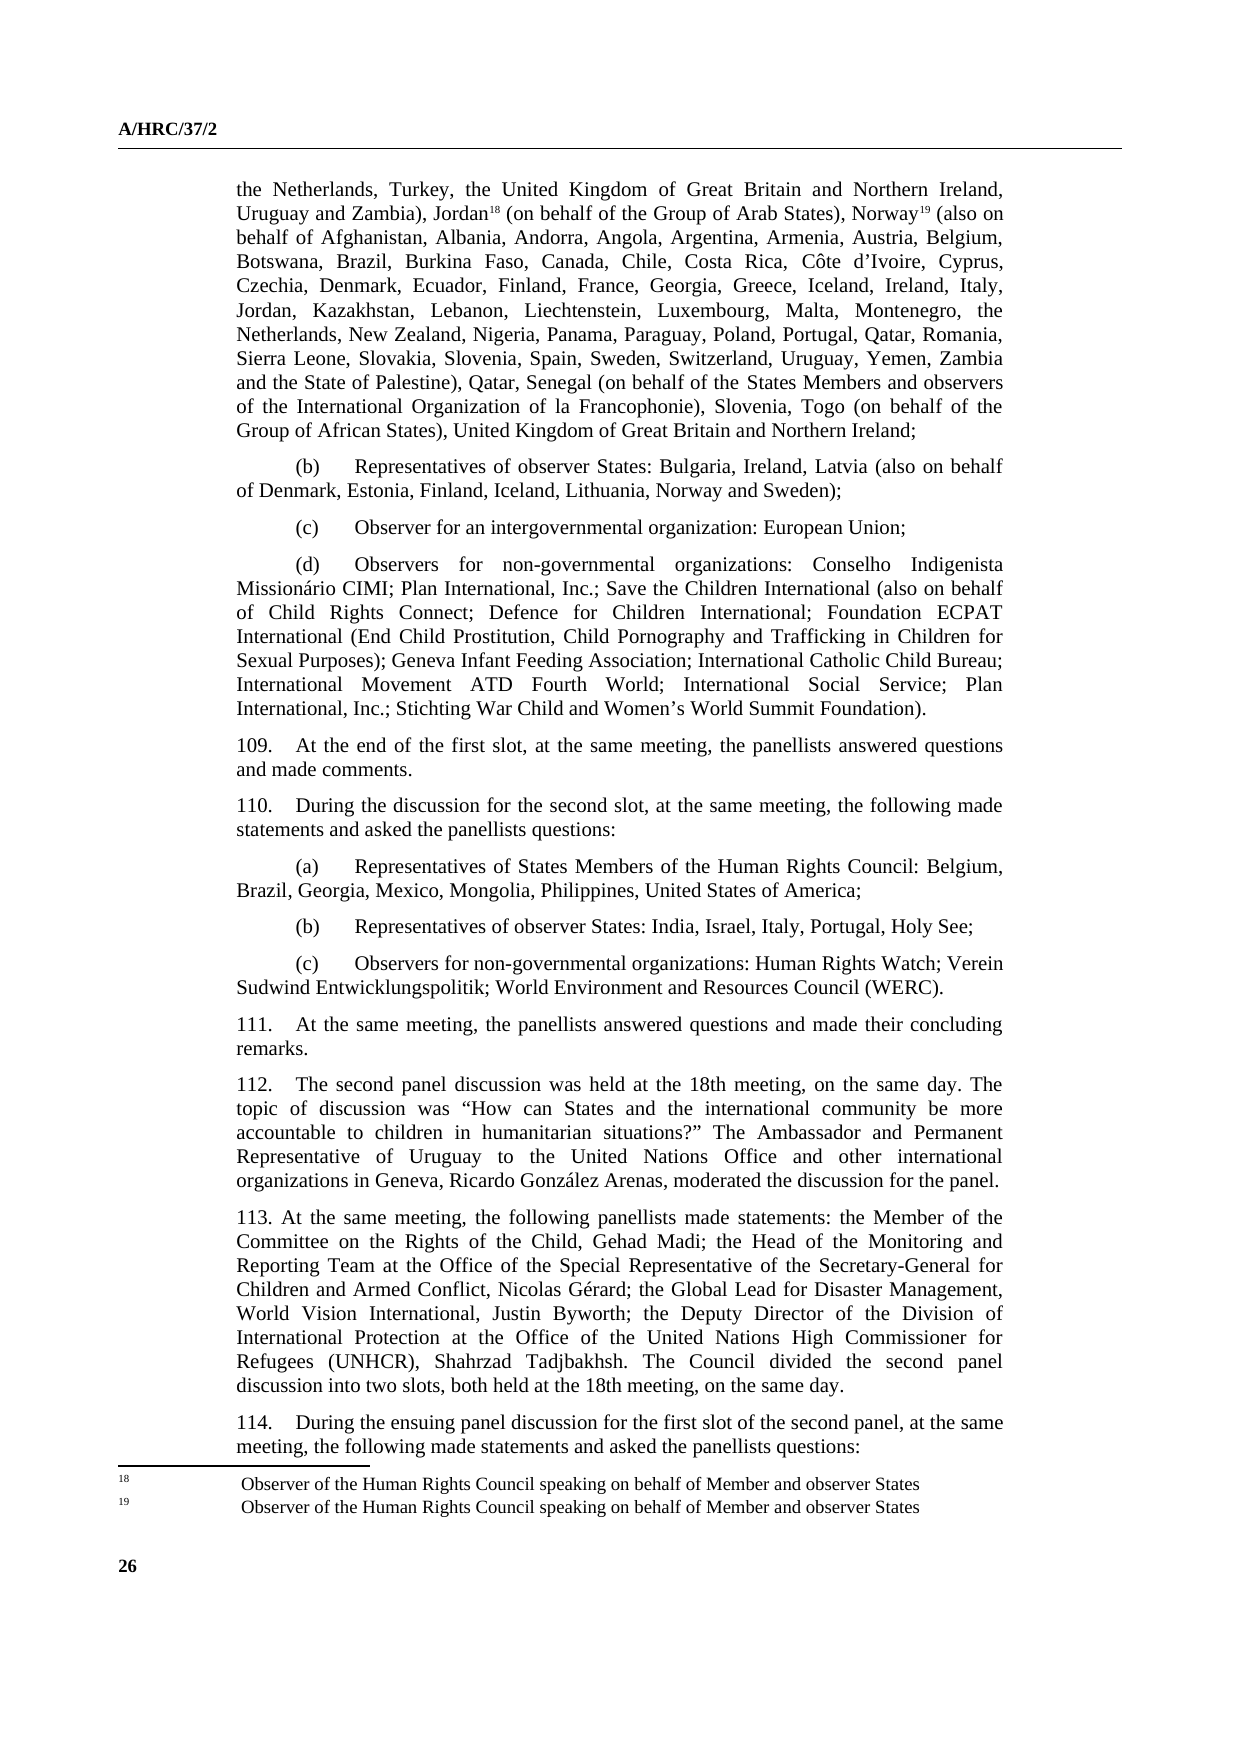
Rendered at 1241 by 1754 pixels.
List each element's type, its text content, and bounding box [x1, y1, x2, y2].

text 112. The second panel discussion was held at the 18th meeting, on the same day. The topic of discussion was “How can States and the international community be more accountable to children in humanitarian situations?” The Ambassador and Permanent Representative of Uruguay to the United Nations Office and other international organizations in Geneva, Ricardo González Arenas, moderated the discussion for the panel. [236, 1072, 1004, 1192]
text 114. During the ensuing panel discussion for the first slot of the second panel, at the same meeting, the following made statements and asked the panellists questions: [236, 1410, 1004, 1458]
text (c) Observers for non-governmental organizations: Human Rights Watch; Verein Sudwind Entwicklungspolitik; World Environment and Resources Council (WERC). [236, 951, 1004, 999]
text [236, 177, 1004, 442]
text (c) Observer for an intergovernmental organization: European Union; [236, 515, 1004, 539]
text (a) Representatives of States Members of the Human Rights Council: Belgium, Brazil, Georgia, Mexico, Mongolia, Philippines, United States of America; [236, 854, 1004, 902]
text 109. At the end of the first slot, at the same meeting, the panellists answered questions and made comments. [236, 732, 1004, 781]
text 111. At the same meeting, the panellists answered questions and made their concluding remarks. [236, 1012, 1004, 1060]
text 113. At the same meeting, the following panellists made statements: the Member of the Committee on the Rights of the Child, Gehad Madi; the Head of the Monitoring and Reporting Team at the Office of the Special Representative of the Secretary-General for Children and Armed Conflict, Nicolas Gérard; the Global Lead for Disaster Management, World Vision International, Justin Byworth; the Deputy Director of the Division of International Protection at the Office of the United Nations High Commissioner for Refugees (UNHCR), Shahrzad Tadjbakhsh. The Council divided the second panel discussion into two slots, both held at the 18th meeting, on the same day. [236, 1205, 1004, 1397]
text (b) Representatives of observer States: India, Israel, Italy, Portugal, Holy See; [236, 914, 1004, 938]
text (b) Representatives of observer States: Bulgaria, Ireland, Latvia (also on behalf of Denmark, Estonia, Finland, Iceland, Lithuania, Norway and Sweden); [236, 454, 1004, 502]
text (d) Observers for non-governmental organizations: Conselho Indigenista Missionário CIMI; Plan International, Inc.; Save the Children International (also on behalf of Child Rights Connect; Defence for Children International; Foundation ECPAT International (End Child Prostitution, Child Pornography and Trafficking in Children for Sexual Purposes); Geneva Infant Feeding Association; International Catholic Child Bureau; International Movement ATD Fourth World; International Social Service; Plan International, Inc.; Stichting War Child and Women’s World Summit Foundation). [236, 552, 1004, 720]
text 110. During the discussion for the second slot, at the same meeting, the following made statements and asked the panellists questions: [236, 793, 1004, 841]
